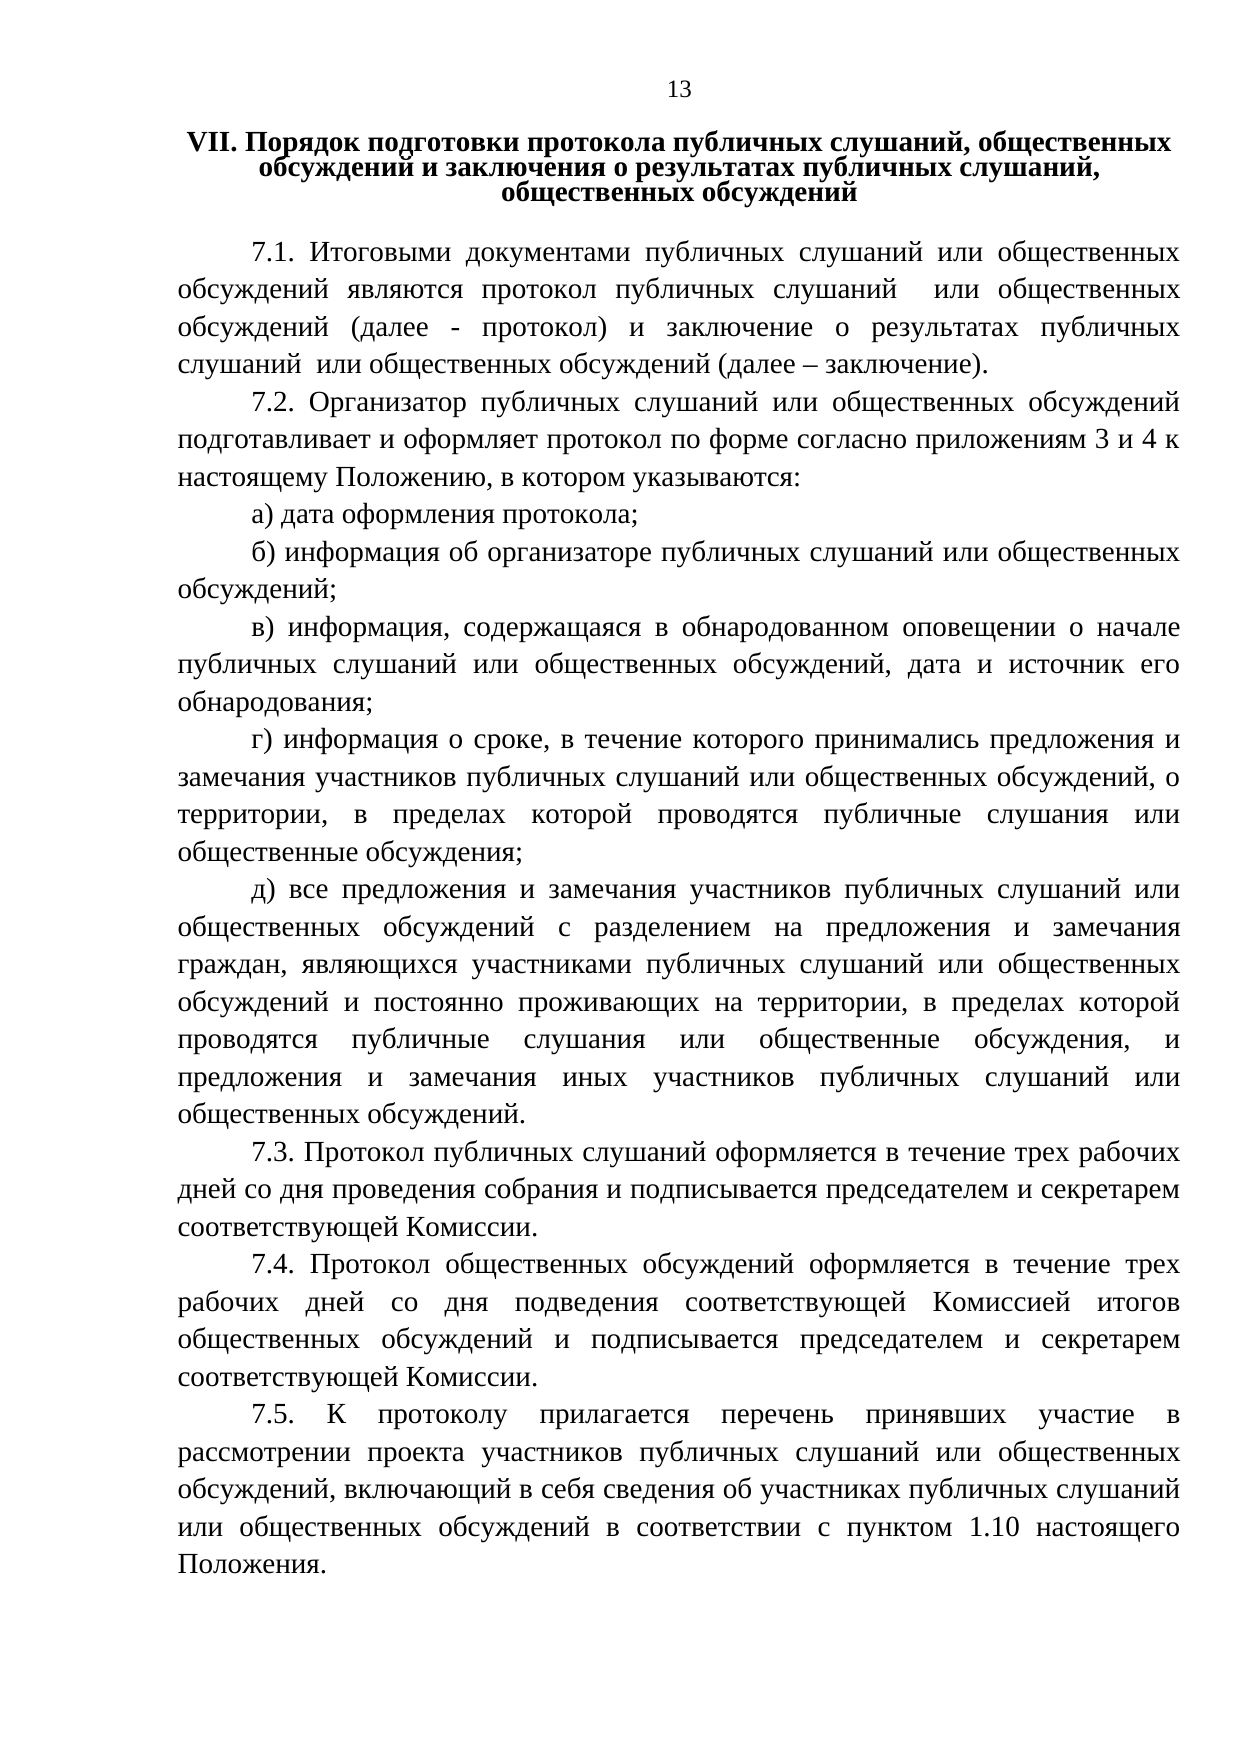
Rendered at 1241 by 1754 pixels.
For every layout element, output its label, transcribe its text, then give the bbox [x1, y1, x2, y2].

text 7.3. Протокол публичных слушаний оформляется в течение трех рабочих дней со дня проведения собрания и подписывается председателем и секретарем соответствующей Комиссии. [177, 1131, 1181, 1244]
text 7.2. Организатор публичных слушаний или общественных обсуждений подготавливает и оформляет протокол по форме согласно приложениям 3 и 4 к настоящему Положению, в котором указываются: [177, 381, 1181, 494]
text 7.1. Итоговыми документами публичных слушаний или общественных обсуждений являются протокол публичных слушаний или общественных обсуждений (далее - протокол) и заключение о результатах публичных слушаний или общественных обсуждений (далее – заключение). [177, 231, 1181, 381]
text б) информация об организаторе публичных слушаний или общественных обсуждений; [177, 531, 1181, 606]
text 7.4. Протокол общественных обсуждений оформляется в течение трех рабочих дней со дня подведения соответствующей Комиссией итогов общественных обсуждений и подписывается председателем и секретарем соответствующей Комиссии. [177, 1244, 1181, 1394]
text в) информация, содержащаяся в обнародованном оповещении о начале публичных слушаний или общественных обсуждений, дата и источник его обнародования; [177, 606, 1181, 719]
text д) все предложения и замечания участников публичных слушаний или общественных обсуждений с разделением на предложения и замечания граждан, являющихся участниками публичных слушаний или общественных обсуждений и постоянно проживающих на территории, в пределах которой проводятся публичные слушания или общественные обсуждения, и предложения и замечания иных участников публичных слушаний или общественных обсуждений. [177, 869, 1181, 1131]
text VII. Порядок подготовки протокола публичных слушаний, общественных обсуждений и заключения о результатах публичных слушаний, общественных обсуждений [177, 131, 1181, 206]
text а) дата оформления протокола; [177, 494, 1181, 531]
text г) информация о сроке, в течение которого принимались предложения и замечания участников публичных слушаний или общественных обсуждений, о территории, в пределах которой проводятся публичные слушания или общественные обсуждения; [177, 719, 1181, 869]
text 7.5. К протоколу прилагается перечень принявших участие в рассмотрении проекта участников публичных слушаний или общественных обсуждений, включающий в себя сведения об участниках публичных слушаний или общественных обсуждений в соответствии с пунктом 1.10 настоящего Положения. [177, 1394, 1181, 1581]
